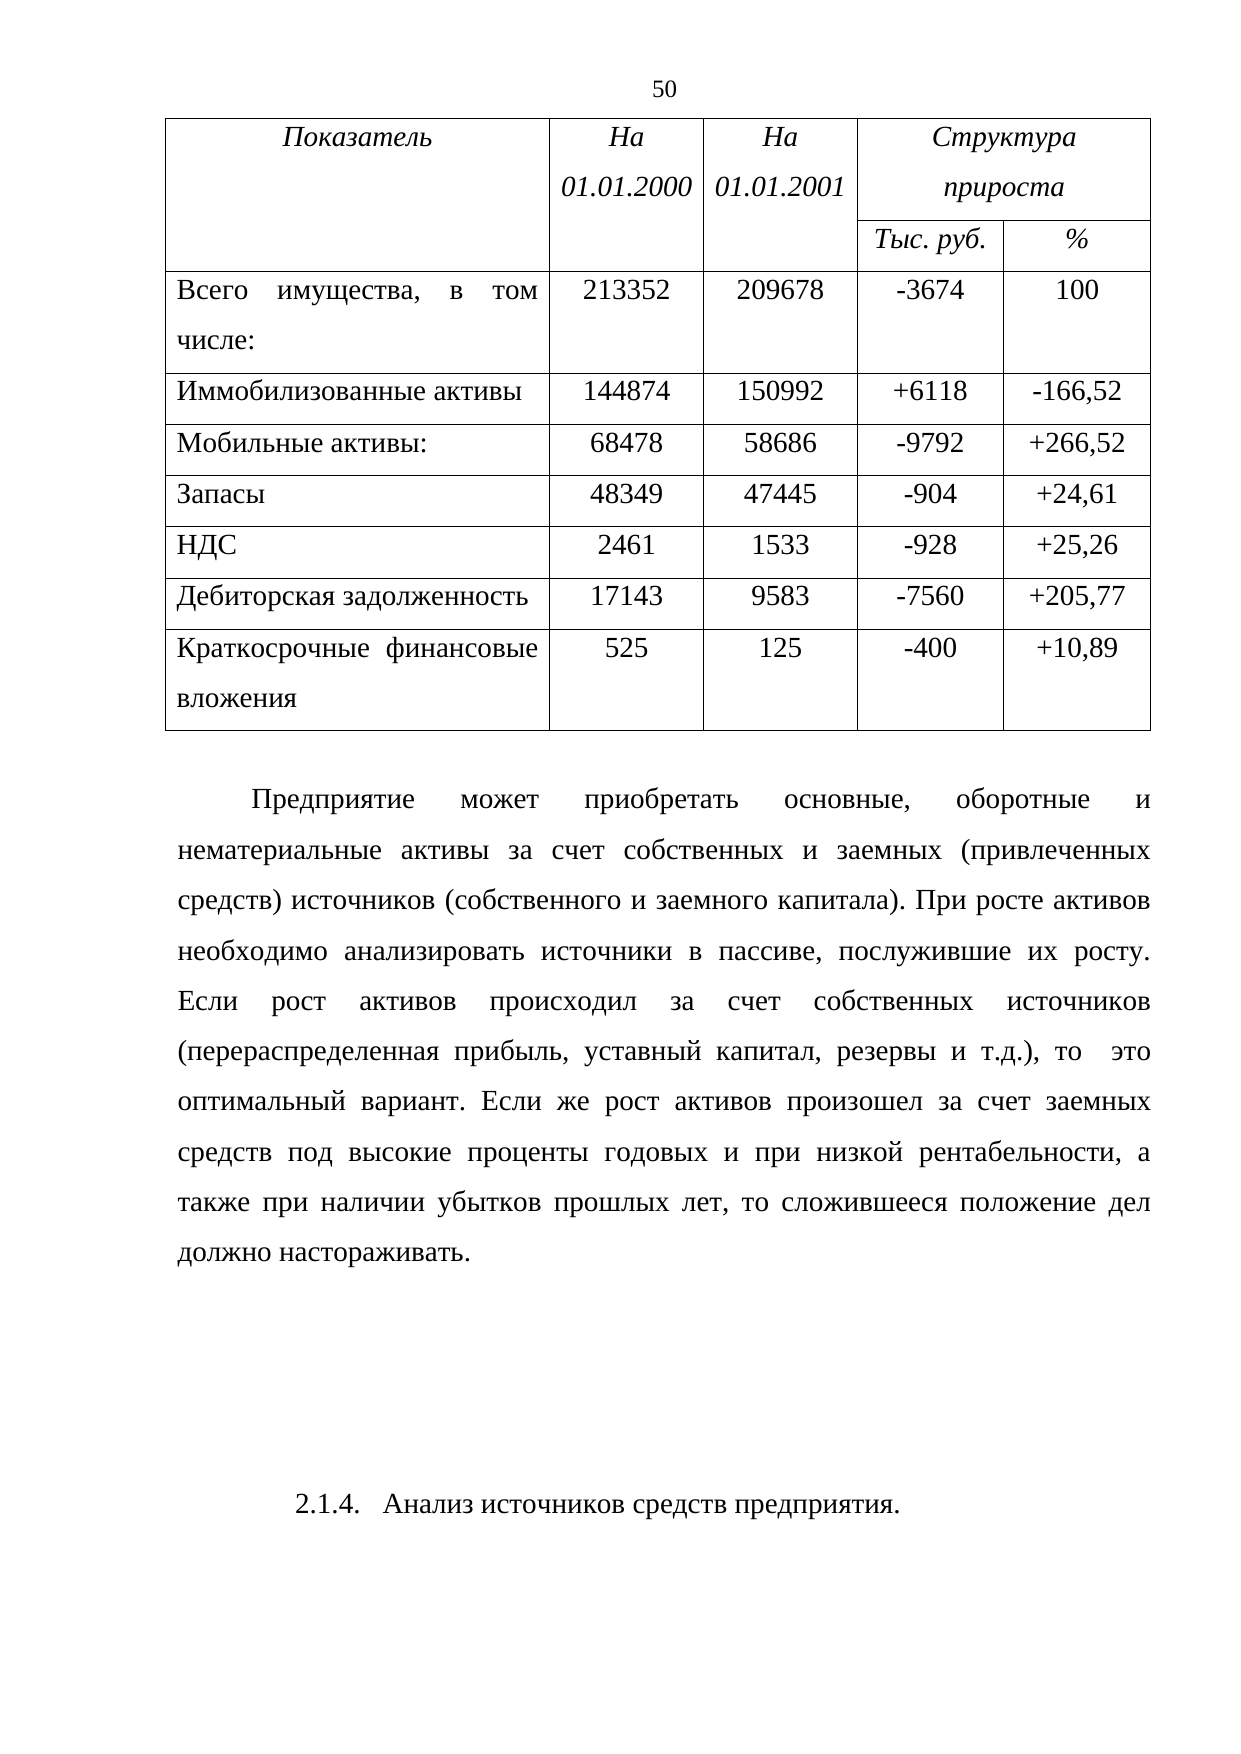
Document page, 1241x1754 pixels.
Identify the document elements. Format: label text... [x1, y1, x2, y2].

table_cell +10,89 [1004, 630, 1150, 730]
table_cell Запасы [166, 476, 549, 526]
table_cell 125 [704, 630, 857, 730]
table_cell Иммобилизованные активы [166, 374, 549, 424]
table_cell 144874 [550, 374, 703, 424]
table_cell 525 [550, 630, 703, 730]
table_cell +266,52 [1004, 425, 1150, 475]
table_cell +24,61 [1004, 476, 1150, 526]
table_cell % [1004, 221, 1150, 271]
table_cell 100 [1004, 272, 1150, 372]
text Предприятие может приобретать основные, оборотные и нематериальные активы за счет собственных и заемных (привлеченных средств) источников (собственного и заемного капитала). При росте активов необходимо анализировать источники в пассиве, послужившие их росту. Если рост активов происходил за счет собственных источников (перераспределенная прибыль, уставный капитал, резервы и т.д.), то это оптимальный вариант. Если же рост активов произошел за счет заемных средств под высокие проценты годовых и при низкой рентабельности, а также при наличии убытков прошлых лет, то сложившееся положение дел должно настораживать. [177, 782, 1152, 1268]
table_cell 1533 [704, 527, 857, 577]
table_cell 58686 [704, 425, 857, 475]
table_cell +6118 [858, 374, 1003, 424]
table_cell -7560 [858, 579, 1003, 629]
table_cell -3674 [858, 272, 1003, 372]
table_cell +25,26 [1004, 527, 1150, 577]
table_cell -400 [858, 630, 1003, 730]
table_cell Краткосрочные финансовые вложения [166, 630, 549, 730]
table_cell -9792 [858, 425, 1003, 475]
table_cell 9583 [704, 579, 857, 629]
table_cell 150992 [704, 374, 857, 424]
table_cell 2461 [550, 527, 703, 577]
table_cell +205,77 [1004, 579, 1150, 629]
table_cell Всего имущества, в том числе: [166, 272, 549, 372]
table_cell -904 [858, 476, 1003, 526]
table_cell Дебиторская задолженность [166, 579, 549, 629]
table_cell 17143 [550, 579, 703, 629]
table_cell -166,52 [1004, 374, 1150, 424]
table_cell 209678 [704, 272, 857, 372]
table_cell 68478 [550, 425, 703, 475]
table_header На 01.01.2001 [704, 119, 857, 271]
table_cell 213352 [550, 272, 703, 372]
table_header На 01.01.2000 [550, 119, 703, 271]
table_header Структура прироста [858, 119, 1150, 220]
table_header Показатель [166, 119, 549, 271]
table_cell 47445 [704, 476, 857, 526]
table_cell Тыс. руб. [858, 221, 1003, 271]
table_cell Мобильные активы: [166, 425, 549, 475]
table_cell -928 [858, 527, 1003, 577]
table_cell 48349 [550, 476, 703, 526]
text 2.1.4. Анализ источников средств предприятия. [177, 1486, 1152, 1519]
table_cell НДС [166, 527, 549, 577]
